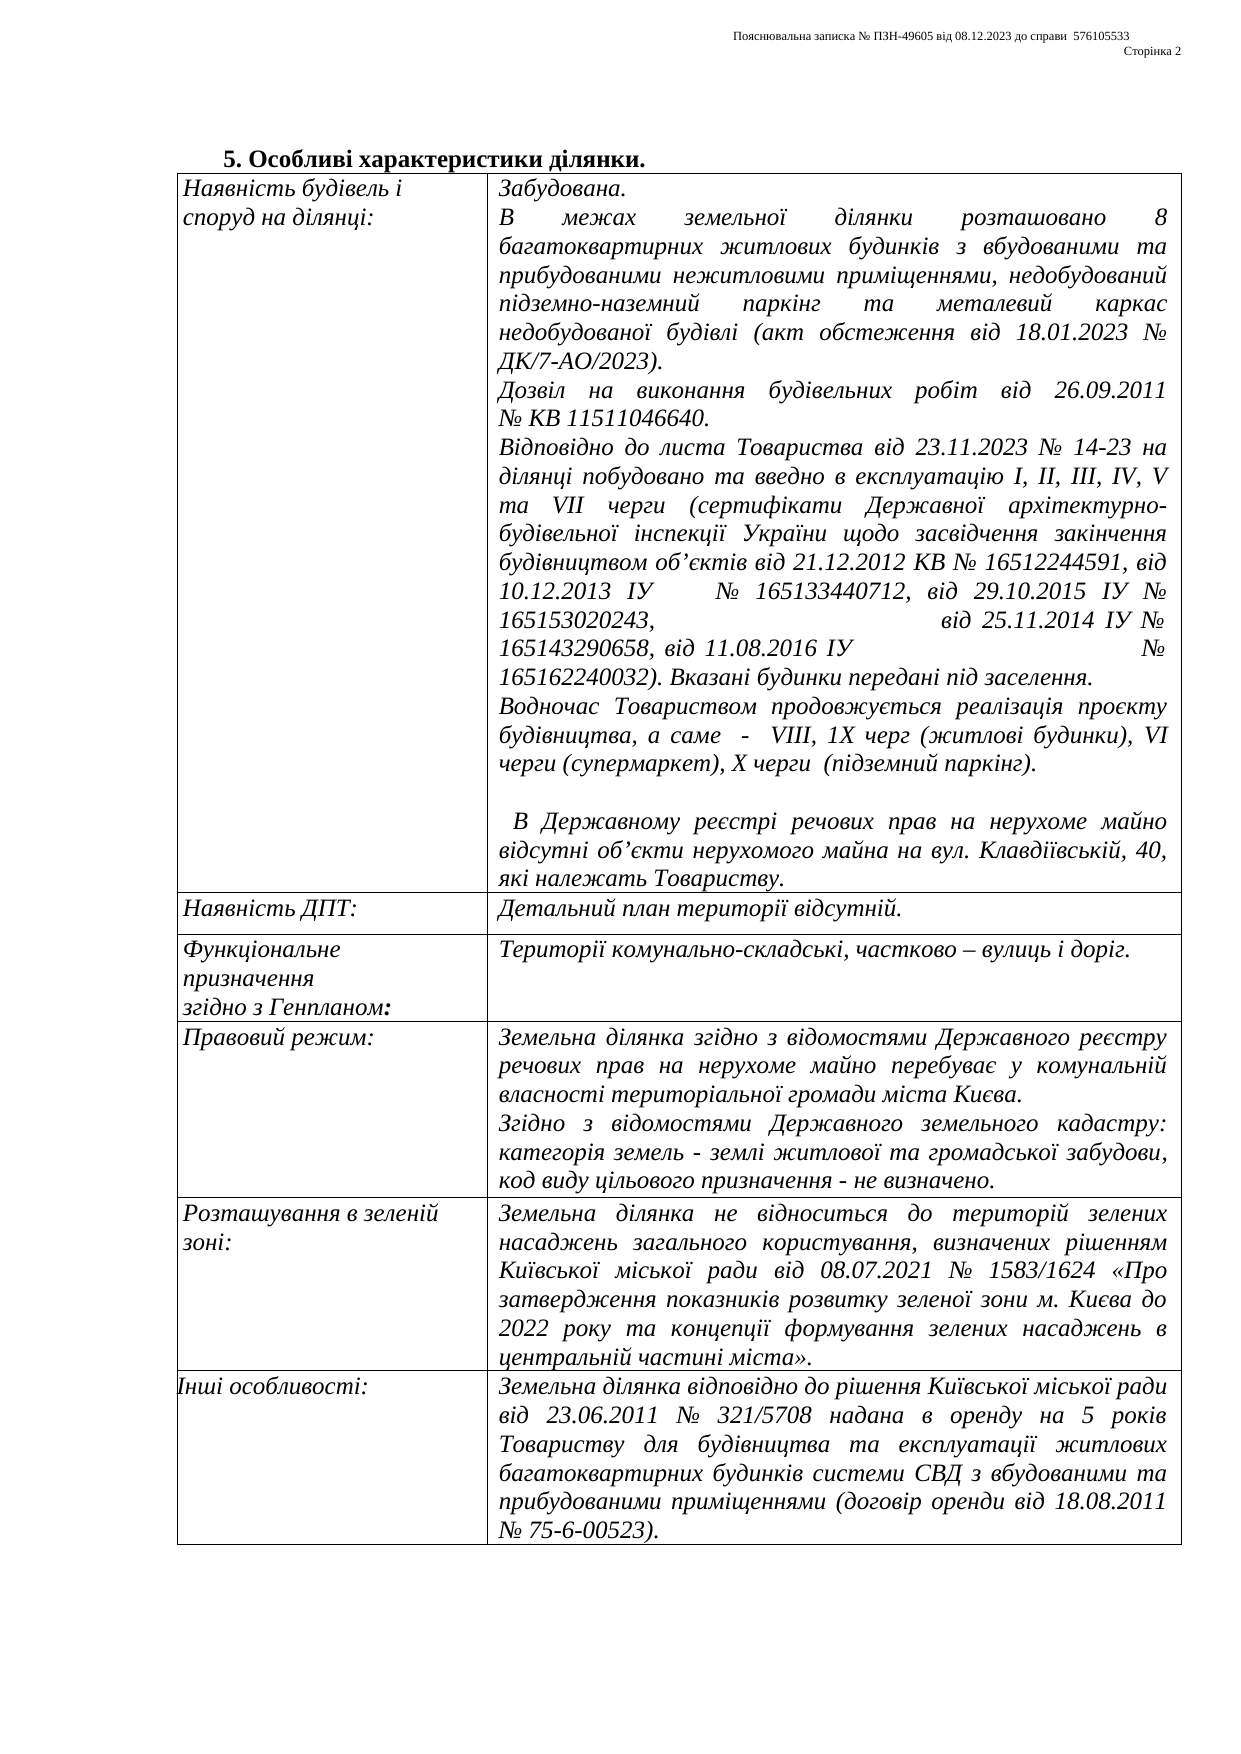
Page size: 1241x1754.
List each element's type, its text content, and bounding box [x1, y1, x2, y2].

table_cell Правовий режим: [178, 1022, 487, 1197]
table_header Забудована. В межах земельної ділянки розташовано 8 багатоквартирних житлових будинків з вбудованими та прибудованими нежитловими приміщеннями, недобудований підземно-наземний паркінг та металевий каркас недобудованої будівлі (акт обстеження від 18.01.2023 № ДК/7-АО/2023). Дозвіл на виконання будівельних робіт від 26.09.2011 № КВ 11511046640. Відповідно до листа Товариства від 23.11.2023 № 14-23 на ділянці побудовано та введно в експлуатацію І, ІІ, ІІІ, ІV, V та VІІ черги (сертифікати Державної архітектурно-будівельної інспекції України щодо засвідчення закінчення будівництвом об’єктів від 21.12.2012 КВ № 16512244591, від 10.12.2013 ІУ № 165133440712, від 29.10.2015 ІУ № 165153020243, від 25.11.2014 ІУ № 165143290658, від 11.08.2016 ІУ № 165162240032). Вказані будинки передані під заселення. Водночас Товариством продовжується реалізація проєкту будівництва, а саме - VІІІ, 1Х черг (житлові будинки), VІ черги (супермаркет), Х черги (підземний паркінг). В Державному реєстрі речових прав на нерухоме майно відсутні об’єкти нерухомого майна на вул. Клавдіївській, 40, які належать Товариству. [488, 174, 1181, 892]
table_cell Інші особливості: [178, 1371, 487, 1544]
table_header Наявність будівель і споруд на ділянці: [178, 174, 487, 892]
text 5. Особливі характеристики ділянки. [177, 144, 1152, 172]
table_cell Детальний план території відсутній. [488, 893, 1181, 933]
table_cell Наявність ДПТ: [178, 893, 487, 933]
table_cell Функціональне призначення згідно з Генпланом: [178, 935, 487, 1021]
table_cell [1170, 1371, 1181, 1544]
table_cell Земельна ділянка згідно з відомостями Державного реєстру речових прав на нерухоме майно перебуває у комунальній власності територіальної громади міста Києва. Згідно з відомостями Державного земельного кадастру: категорія земель - землі житлової та громадської забудови, код виду цільового призначення - не визначено. [488, 1022, 1181, 1197]
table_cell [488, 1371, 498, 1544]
table_cell Території комунально-складські, частково – вулиць і доріг. [488, 935, 1181, 1021]
table_cell Розташування в зеленій зоні: [178, 1198, 487, 1370]
table_cell Земельна ділянка не відноситься до територій зелених насаджень загального користування, визначених рішенням Київської міської ради від 08.07.2021 № 1583/1624 «Про затвердження показників розвитку зеленої зони м. Києва до 2022 року та концепції формування зелених насаджень в центральній частині міста». [488, 1198, 1181, 1370]
